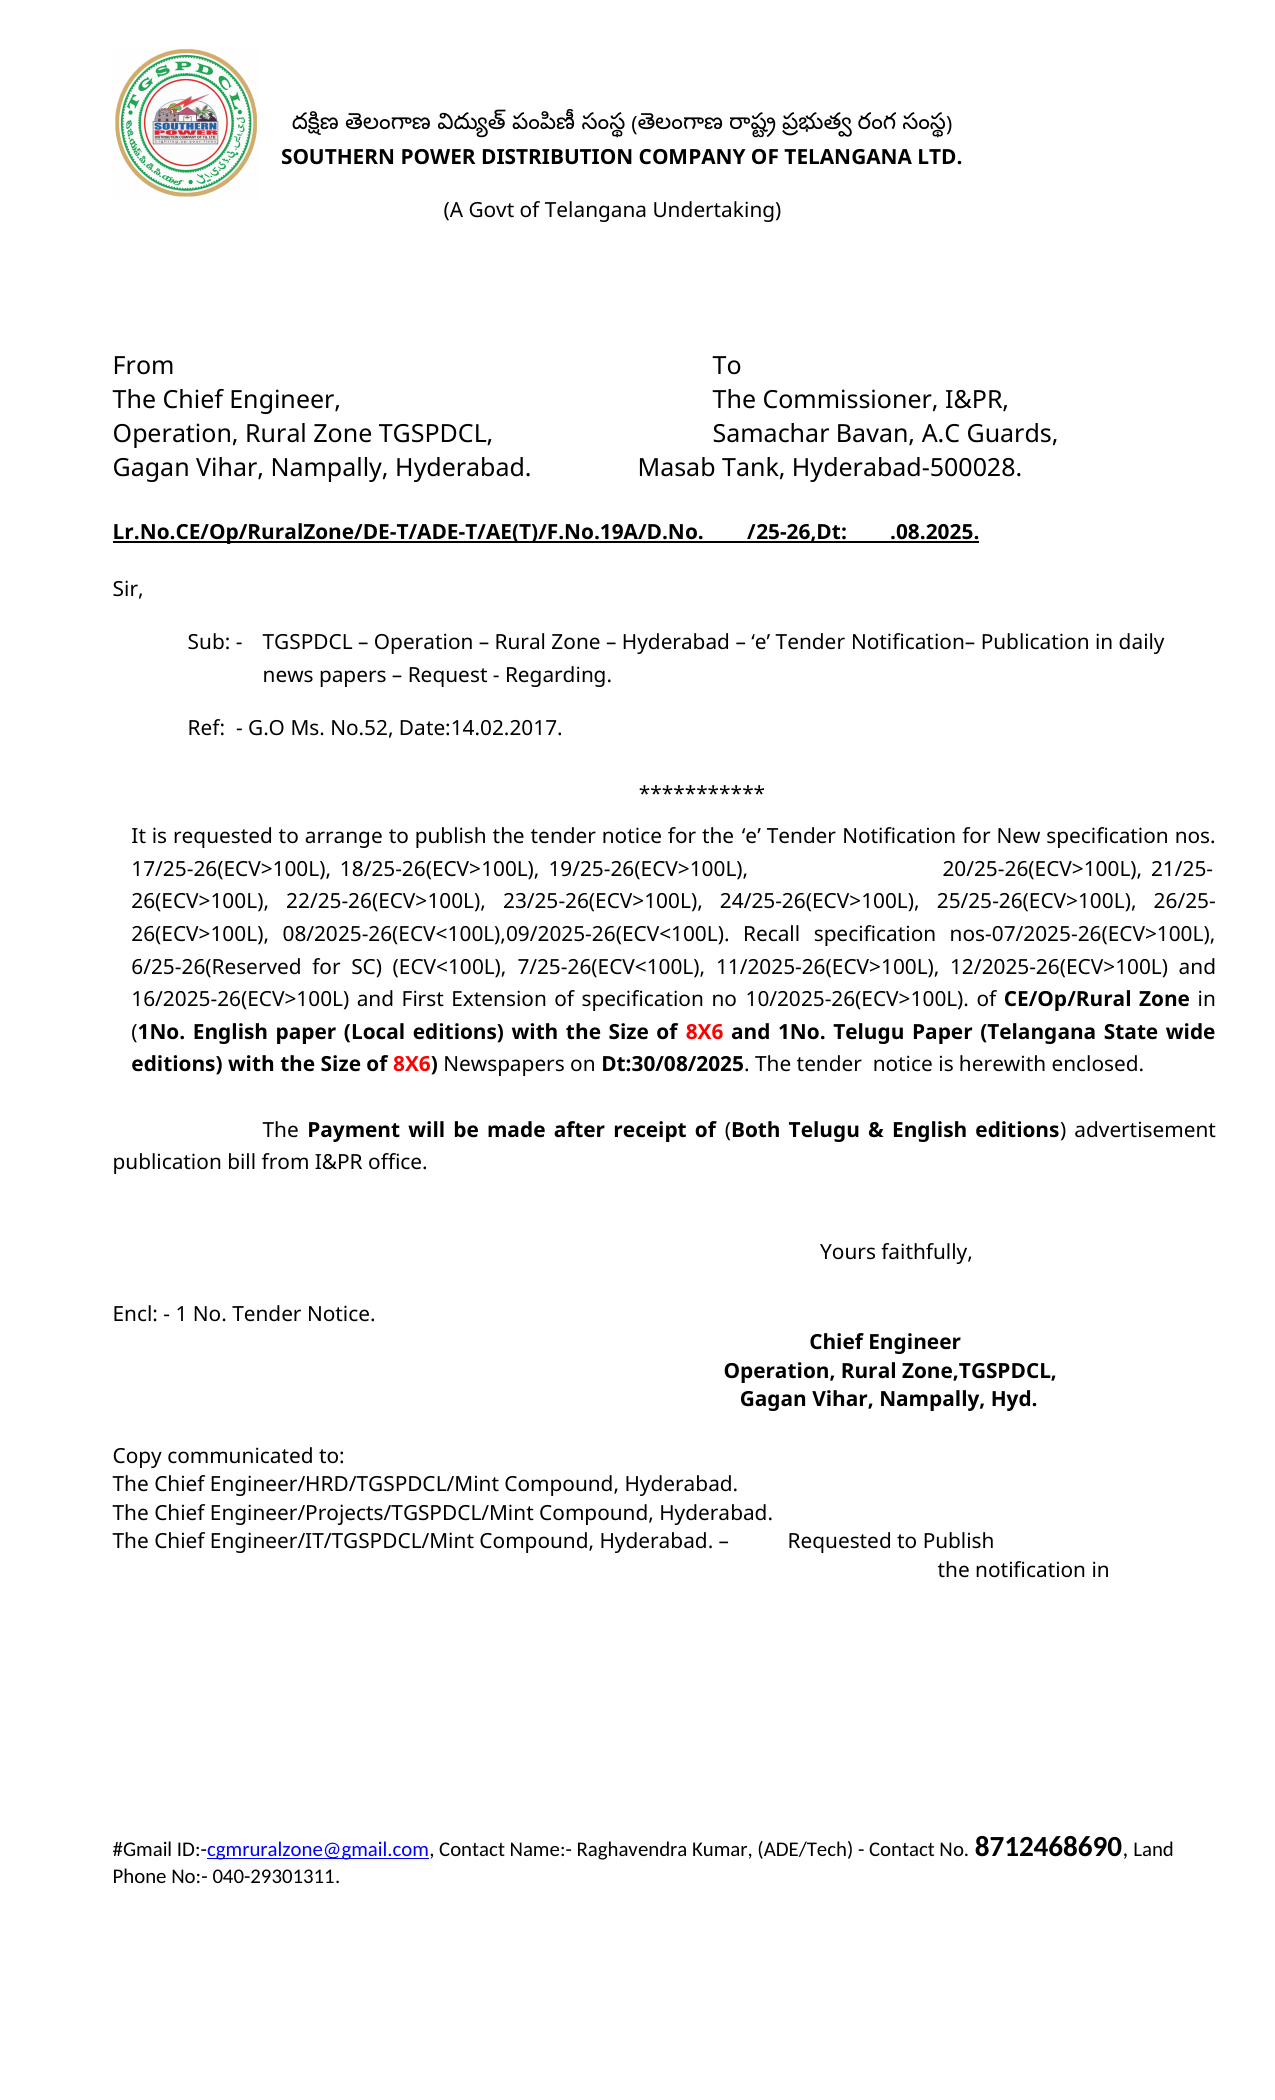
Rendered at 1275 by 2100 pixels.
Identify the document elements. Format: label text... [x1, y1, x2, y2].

text From To [112, 347, 1216, 381]
text Encl: - 1 No. Tender Notice. [112, 1299, 1216, 1327]
text It is requested to arrange to publish the tender notice for the ‘e’ Tender Notification for New specification nos. 17/25-26(ECV>100L), 18/25-26(ECV>100L), 19/25-26(ECV>100L), 20/25-26(ECV>100L), 21/25-26(ECV>100L), 22/25-26(ECV>100L), 23/25-26(ECV>100L), 24/25-26(ECV>100L), 25/25-26(ECV>100L), 26/25-26(ECV>100L), 08/2025-26(ECV<100L),09/2025-26(ECV<100L). Recall specification nos-07/2025-26(ECV>100L), 6/25-26(Reserved for SC) (ECV<100L), 7/25-26(ECV<100L), 11/2025-26(ECV>100L), 12/2025-26(ECV>100L) and 16/2025-26(ECV>100L) and First Extension of specification no 10/2025-26(ECV>100L). of CE/Op/Rural Zone in (1No. English paper (Local editions) with the Size of 8X6 and 1No. Telugu Paper (Telangana State wide editions) with the Size of 8X6) Newspapers on Dt:30/08/2025. The tender notice is herewith enclosed. [131, 821, 1216, 1078]
text Sir, [112, 574, 1216, 602]
text Chief Engineer [712, 1327, 1216, 1356]
text Yours faithfully, [787, 1237, 1216, 1265]
text The Chief Engineer/IT/TGSPDCL/Mint Compound, Hyderabad. – Requested to Publish [112, 1526, 1216, 1555]
text The Chief Engineer, The Commissioner, I&PR, [112, 381, 1216, 416]
text Gagan Vihar, Nampally, Hyderabad. Masab Tank, Hyderabad-500028. [112, 449, 1216, 484]
text *********** [187, 779, 1216, 807]
text Lr.No.CE/Op/RuralZone/DE-T/ADE-T/AE(T)/F.No.19A/D.No. /25-26,Dt: .08.2025. [112, 517, 1216, 546]
text Operation, Rural Zone TGSPDCL, Samachar Bavan, A.C Guards, [112, 416, 1216, 449]
text The Chief Engineer/HRD/TGSPDCL/Mint Compound, Hyderabad. [112, 1469, 1216, 1498]
picture [112, 46, 260, 200]
text Operation, Rural Zone,TGSPDCL, [637, 1356, 1216, 1384]
text Ref: - G.O Ms. No.52, Date:14.02.2017. [187, 713, 1216, 742]
text the notification in [862, 1555, 1216, 1583]
text Copy communicated to: [112, 1441, 1216, 1469]
text Gagan Vihar, Nampally, Hyd. [712, 1384, 1216, 1413]
text The Chief Engineer/Projects/TGSPDCL/Mint Compound, Hyderabad. [112, 1498, 1216, 1526]
text The Payment will be made after receipt of (Both Telugu & English editions) advertisement publication bill from I&PR office. [112, 1115, 1216, 1176]
text Sub: - TGSPDCL – Operation – Rural Zone – Hyderabad – ‘e’ Tender Notification– Publication in daily news papers – Request - Regarding. [187, 627, 1216, 688]
